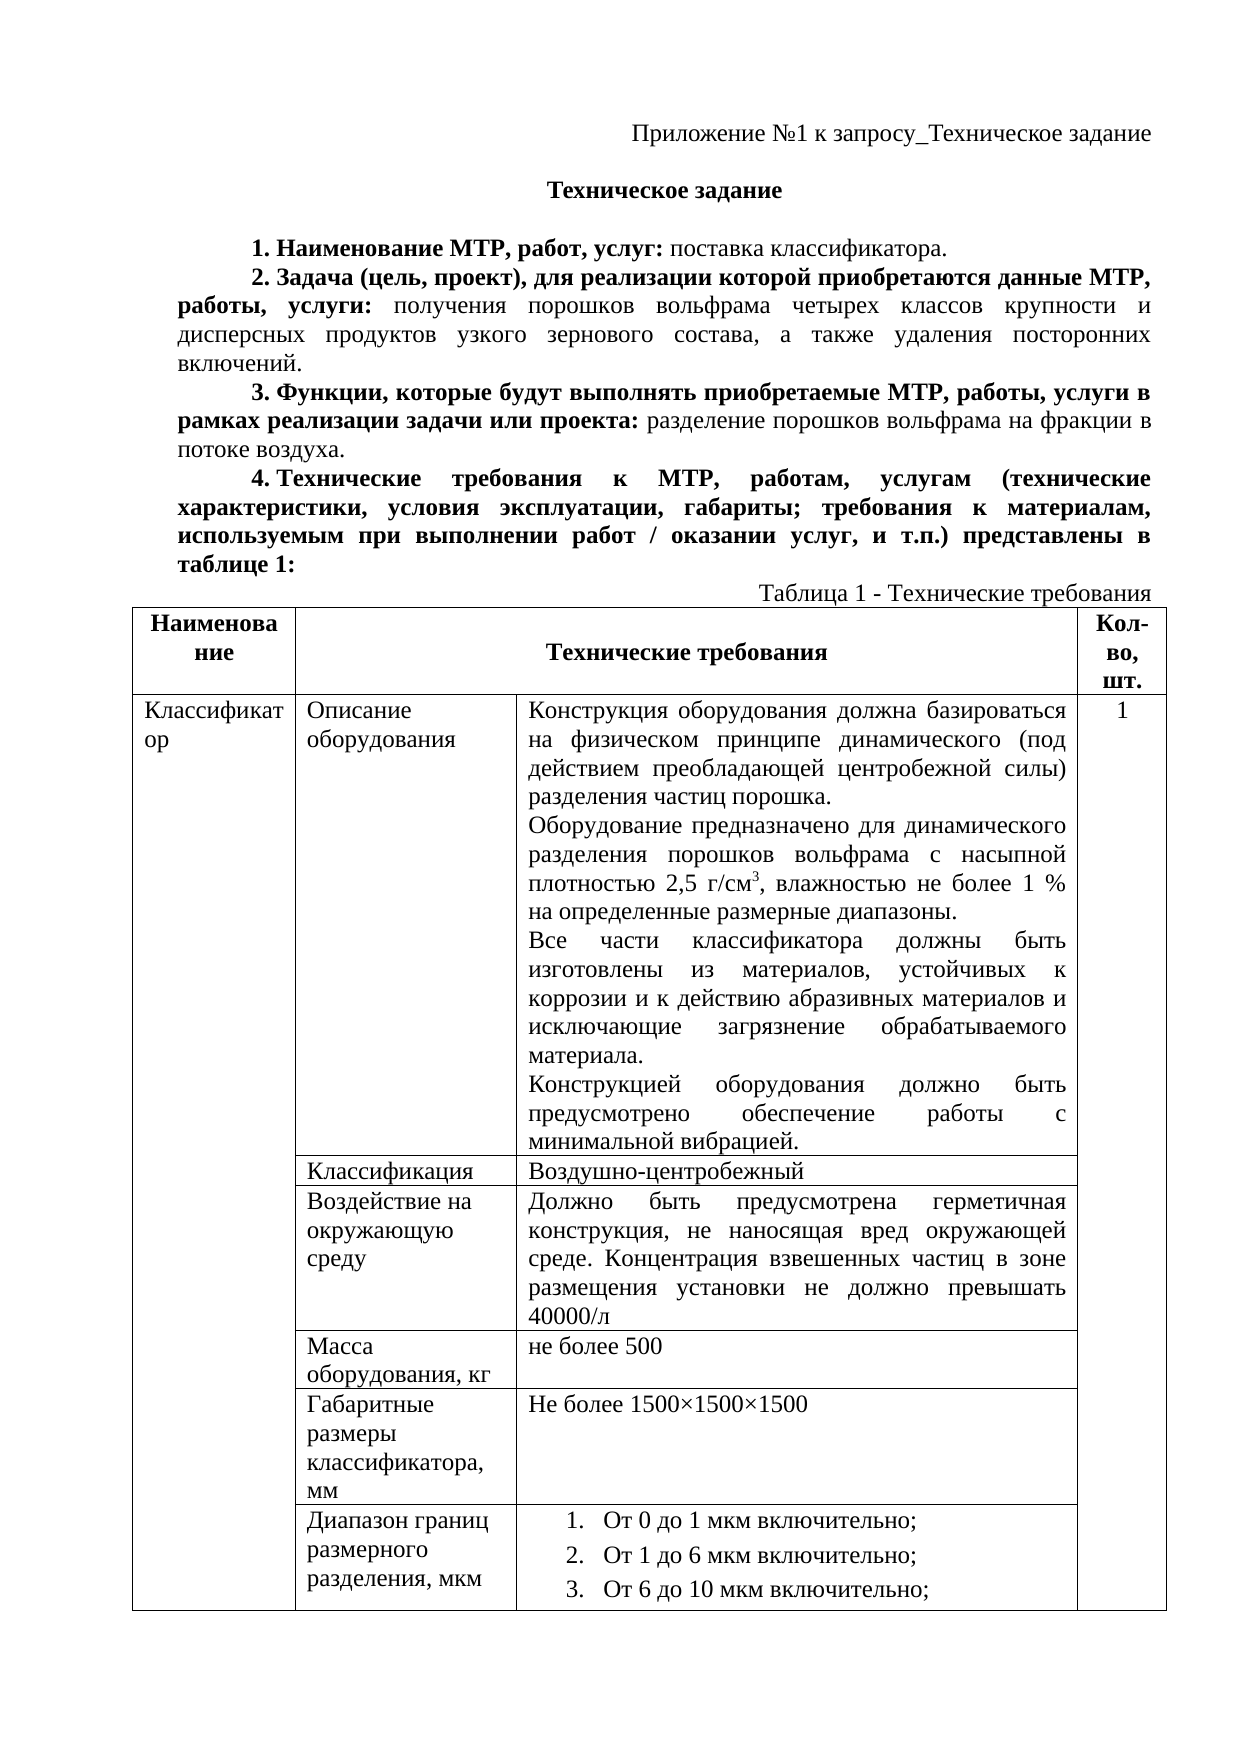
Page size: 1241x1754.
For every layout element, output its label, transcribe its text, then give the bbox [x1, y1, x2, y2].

list Задача (цель, проект), для реализации которой приобретаются данные МТР, работы, услуги: получения порошков вольфрама четырех классов крупности и дисперсных продуктов узкого зернового состава, а также удаления посторонних включений. [177, 262, 1152, 377]
table_cell Масса оборудования, кг [296, 1331, 516, 1388]
table_cell 1 [1078, 695, 1166, 1610]
list Функции, которые будут выполнять приобретаемые МТР, работы, услуги в рамках реализации задачи или проекта: разделение порошков вольфрама на фракции в потоке воздуха. [177, 377, 1152, 463]
table_cell не более 500 [517, 1331, 1077, 1388]
text Таблица 1 - Технические требования [177, 578, 1152, 607]
table_cell Воздействие на окружающую среду [296, 1186, 516, 1330]
table_cell Классификатор [133, 695, 295, 1610]
table_header Кол-во, шт. [1078, 608, 1166, 694]
text Техническое задание [177, 176, 1152, 204]
table_cell Не более 1500×1500×1500 [517, 1389, 1077, 1504]
text Приложение №1 к запросу_Техническое задание [177, 118, 1152, 147]
list Технические требования к МТР, работам, услугам (технические характеристики, условия эксплуатации, габариты; требования к материалам, используемым при выполнении работ / оказании услуг, и т.п.) представлены в таблице 1: [177, 463, 1152, 578]
table_cell Конструкция оборудования должна базироваться на физическом принципе динамического (под действием преобладающей центробежной силы) разделения частиц порошка. Оборудование предназначено для динамического разделения порошков вольфрама с насыпной плотностью 2,5 г/см3, влажностью не более 1 % на определенные размерные диапазоны. Все части классификатора должны быть изготовлены из материалов, устойчивых к коррозии и к действию абразивных материалов и исключающие загрязнение обрабатываемого материала. Конструкцией оборудования должно быть предусмотрено обеспечение работы с минимальной вибрацией. [517, 695, 1077, 1155]
table_header Технические требования [296, 608, 1077, 694]
table_cell Описание оборудования [296, 695, 516, 1155]
table_cell Классификация [296, 1156, 516, 1185]
table_cell Габаритные размеры классификатора, мм [296, 1389, 516, 1504]
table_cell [517, 1505, 1077, 1610]
table_cell Воздушно-центробежный [517, 1156, 1077, 1185]
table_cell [296, 1505, 516, 1610]
table_cell Должно быть предусмотрена герметичная конструкция, не наносящая вред окружающей среде. Концентрация взвешенных частиц в зоне размещения установки не должно превышать 40000/л [517, 1186, 1077, 1330]
table_header Наименование [133, 608, 295, 694]
list Наименование МТР, работ, услуг: поставка классификатора. [177, 233, 1152, 262]
